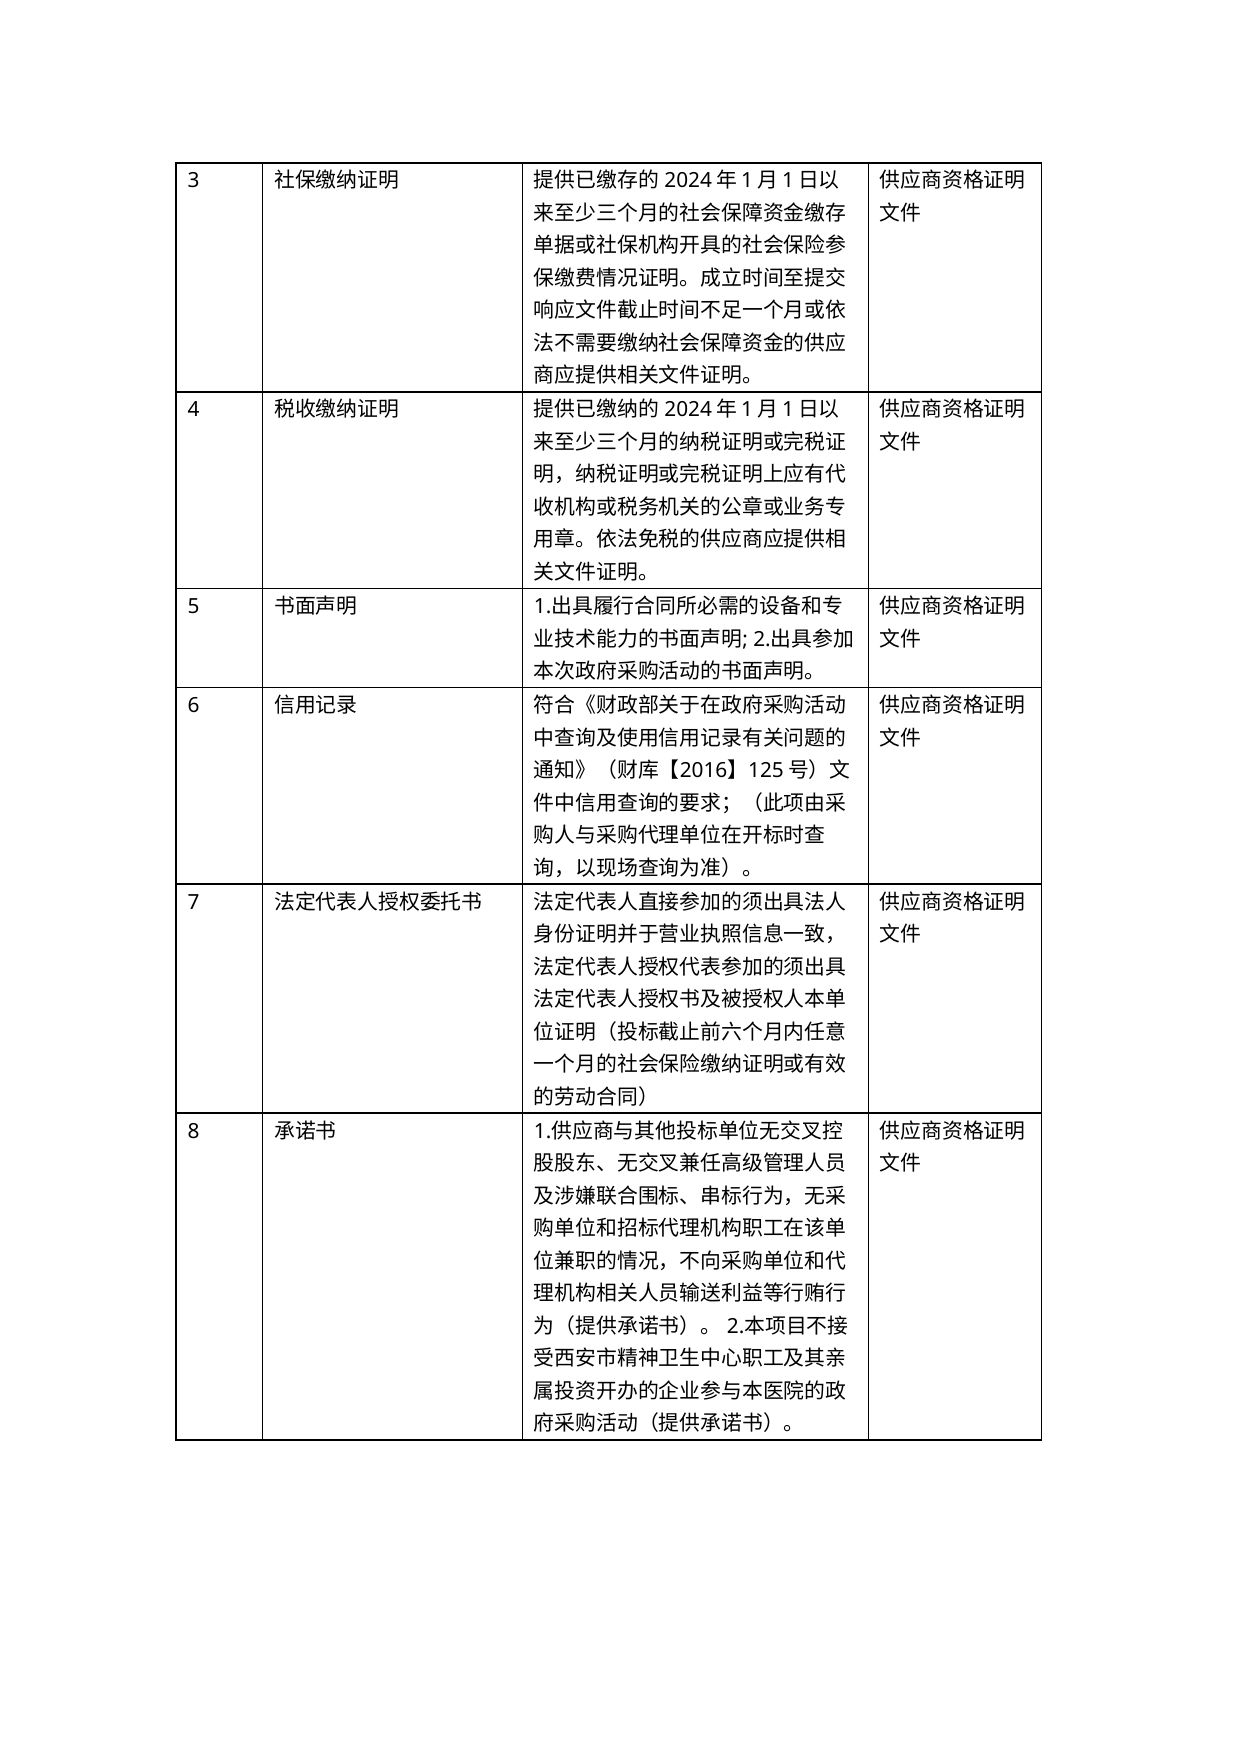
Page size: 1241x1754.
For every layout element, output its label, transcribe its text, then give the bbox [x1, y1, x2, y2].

table_cell 4 [177, 393, 262, 588]
table_cell 供应商资格证明文件 [869, 589, 1041, 687]
table_cell 提供已缴存的 2024年1月1日以来至少三个月的社会保障资金缴存单据或社保机构开具的社会保险参保缴费情况证明。成立时间至提交响应文件截止时间不足一个月或依法不需要缴纳社会保障资金的供应商应提供相关文件证明。 [523, 164, 868, 391]
table_cell 7 [177, 885, 262, 1112]
table_cell 供应商资格证明文件 [869, 164, 1041, 391]
table_cell 8 [177, 1114, 262, 1439]
table_cell 供应商资格证明文件 [869, 885, 1041, 1112]
table_cell 税收缴纳证明 [263, 393, 522, 588]
table_cell 1.出具履行合同所必需的设备和专业技术能力的书面声明; 2.出具参加本次政府采购活动的书面声明。 [523, 589, 868, 687]
table_cell 5 [177, 589, 262, 687]
table_cell 法定代表人直接参加的须出具法人身份证明并于营业执照信息一致，法定代表人授权代表参加的须出具法定代表人授权书及被授权人本单位证明（投标截止前六个月内任意一个月的社会保险缴纳证明或有效的劳动合同） [523, 885, 868, 1112]
table_cell 6 [177, 688, 262, 883]
table_cell 供应商资格证明文件 [869, 688, 1041, 883]
table_cell 3 [177, 164, 262, 391]
table_cell 书面声明 [263, 589, 522, 687]
table_cell 提供已缴纳的 2024年1月1日以来至少三个月的纳税证明或完税证明，纳税证明或完税证明上应有代收机构或税务机关的公章或业务专用章。依法免税的供应商应提供相关文件证明。 [523, 393, 868, 588]
table_cell 供应商资格证明文件 [869, 393, 1041, 588]
table_cell 1.供应商与其他投标单位无交叉控股股东、无交叉兼任高级管理人员及涉嫌联合围标、串标行为，无采购单位和招标代理机构职工在该单位兼职的情况，不向采购单位和代理机构相关人员输送利益等行贿行为（提供承诺书）。 2.本项目不接受西安市精神卫生中心职工及其亲属投资开办的企业参与本医院的政府采购活动（提供承诺书）。 [523, 1114, 868, 1439]
table_cell 符合《财政部关于在政府采购活动中查询及使用信用记录有关问题的通知》（财库【2016】125号）文件中信用查询的要求；（此项由采购人与采购代理单位在开标时查询，以现场查询为准）。 [523, 688, 868, 883]
table_cell 社保缴纳证明 [263, 164, 522, 391]
table_cell 供应商资格证明文件 [869, 1114, 1041, 1439]
table_cell 信用记录 [263, 688, 522, 883]
table_cell 承诺书 [263, 1114, 522, 1439]
table_cell 法定代表人授权委托书 [263, 885, 522, 1112]
